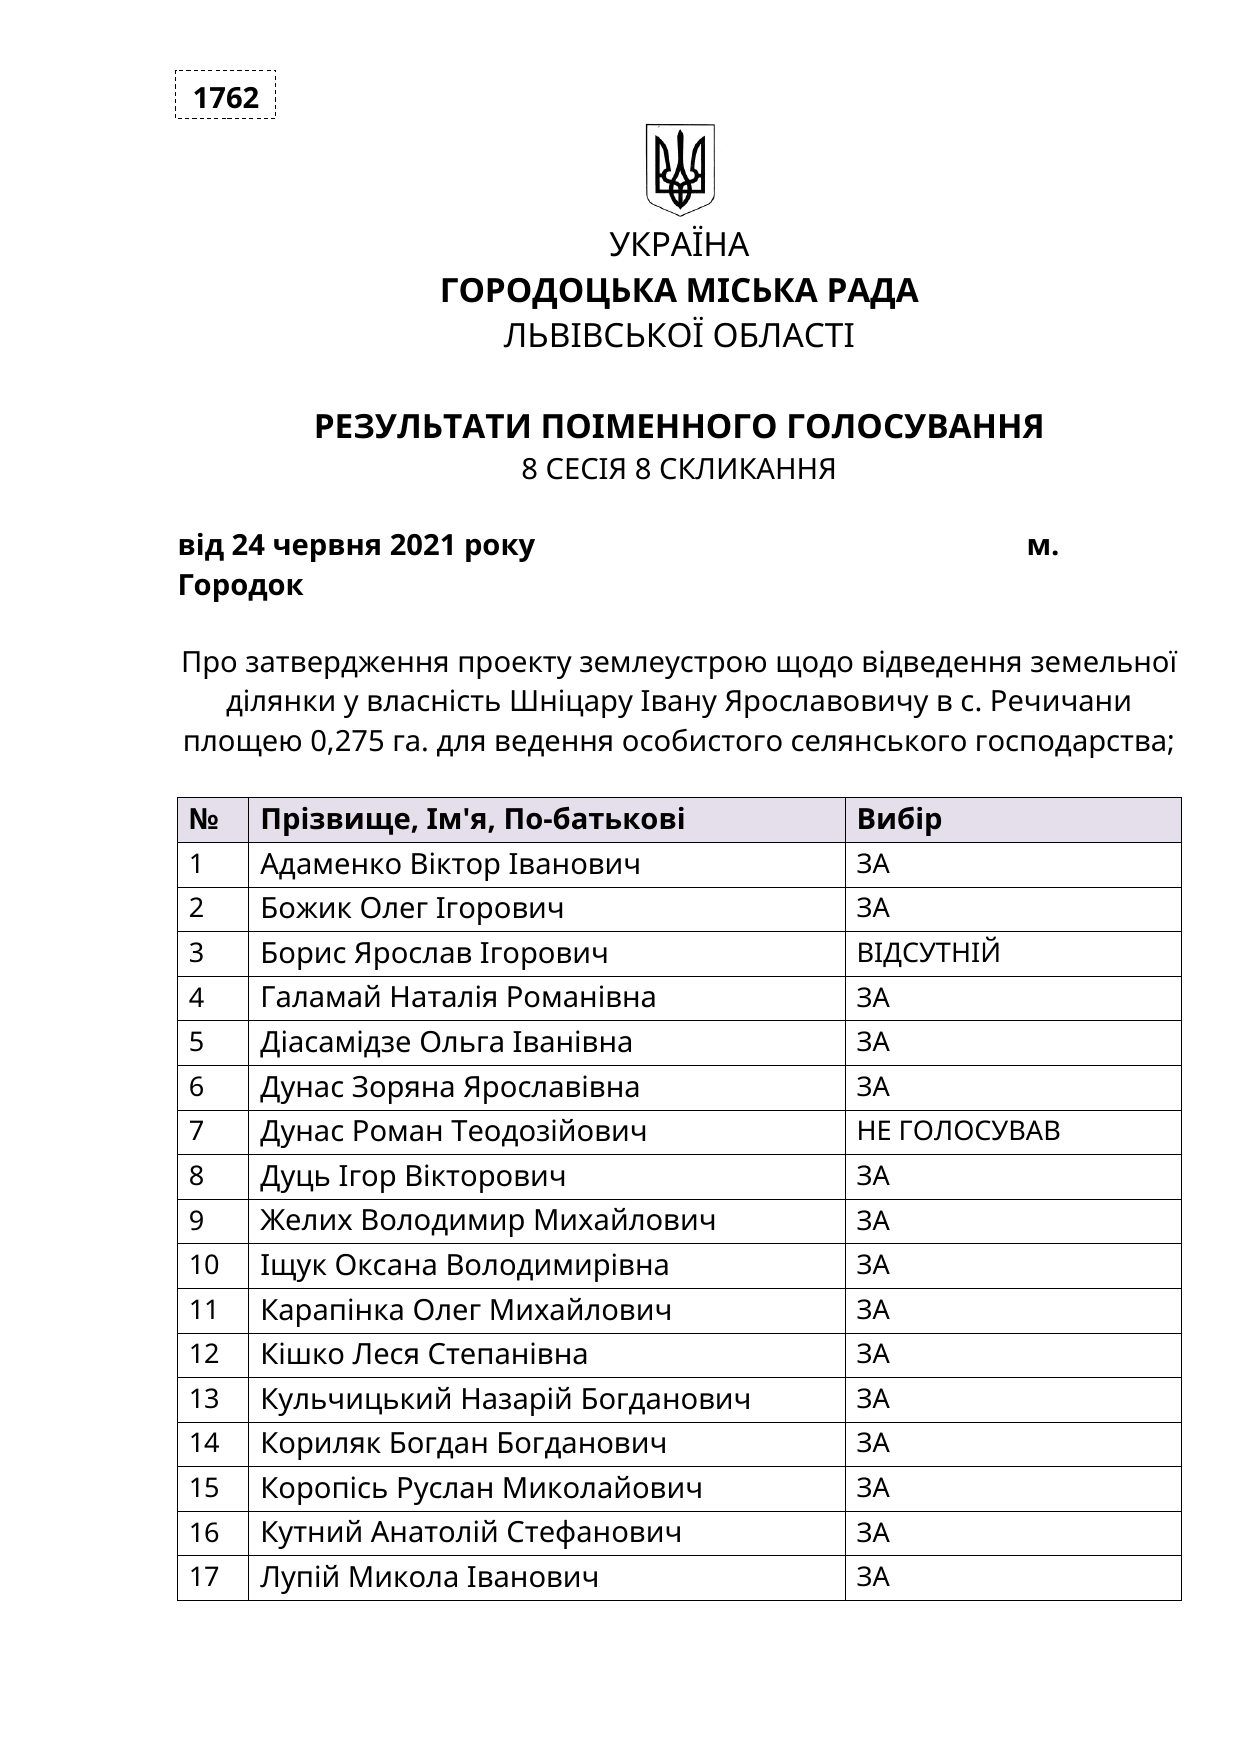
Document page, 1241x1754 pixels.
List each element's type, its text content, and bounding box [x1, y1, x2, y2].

table_cell Адаменко Віктор Іванович [249, 843, 845, 887]
table_cell Дуць Ігор Вікторович [249, 1155, 845, 1199]
table_header Вибір [846, 798, 1181, 842]
table_cell 7 [178, 1111, 248, 1154]
table_cell ЗА [846, 977, 1181, 1020]
table_cell 16 [178, 1512, 248, 1555]
table_cell Коропісь Руслан Миколайович [249, 1467, 845, 1511]
table_cell 3 [178, 932, 248, 976]
text Про затвердження проекту землеустрою щодо відведення земельної ділянки у власність Шніцару Івану Ярославовичу в с. Речичани площею 0,275 га. для ведення особистого селянського господарства; [177, 641, 1181, 760]
table_cell 13 [178, 1378, 248, 1422]
table_cell Галамай Наталія Романівна [249, 977, 845, 1020]
text від 24 червня 2021 року м. Городок [177, 525, 1181, 604]
table_cell 4 [178, 977, 248, 1020]
table_cell ЗА [846, 1289, 1181, 1332]
table_cell НЕ ГОЛОСУВАВ [846, 1111, 1181, 1154]
table_cell Борис Ярослав Ігорович [249, 932, 845, 976]
table_cell 2 [178, 888, 248, 931]
table_cell ЗА [846, 1378, 1181, 1422]
table_cell Лупій Микола Іванович [249, 1556, 845, 1600]
table_cell ЗА [846, 1467, 1181, 1511]
table_cell 14 [178, 1423, 248, 1466]
table_cell Діасамідзе Ольга Іванівна [249, 1021, 845, 1065]
table_header Прізвище, Ім'я, По-батькові [249, 798, 845, 842]
table_cell Дунас Зоряна Ярославівна [249, 1066, 845, 1109]
table_cell Кутний Анатолій Стефанович [249, 1512, 845, 1555]
table_cell Іщук Оксана Володимирівна [249, 1244, 845, 1288]
picture [633, 118, 726, 221]
text ГОРОДОЦЬКА МІСЬКА РАДА [177, 266, 1181, 312]
table_cell 10 [178, 1244, 248, 1288]
table_cell 11 [178, 1289, 248, 1332]
table_cell ЗА [846, 1334, 1181, 1377]
table_cell ЗА [846, 1021, 1181, 1065]
table_cell Желих Володимир Михайлович [249, 1200, 845, 1243]
text РЕЗУЛЬТАТИ ПОІМЕННОГО ГОЛОСУВАННЯ [177, 403, 1181, 448]
table_cell 9 [178, 1200, 248, 1243]
table_cell ЗА [846, 1200, 1181, 1243]
table_cell ЗА [846, 1423, 1181, 1466]
table_cell ЗА [846, 1244, 1181, 1288]
table_cell Карапінка Олег Михайлович [249, 1289, 845, 1332]
table_cell 15 [178, 1467, 248, 1511]
table_cell Кориляк Богдан Богданович [249, 1423, 845, 1466]
table_cell ВІДСУТНІЙ [846, 932, 1181, 976]
text 8 СЕСІЯ 8 СКЛИКАННЯ [177, 448, 1181, 488]
table_cell 6 [178, 1066, 248, 1109]
table_cell 5 [178, 1021, 248, 1065]
table_cell ЗА [846, 888, 1181, 931]
table_cell ЗА [846, 1066, 1181, 1109]
table_cell Кульчицький Назарій Богданович [249, 1378, 845, 1422]
text УКРАЇНА [177, 221, 1181, 266]
table_header № [178, 798, 248, 842]
table_cell Дунас Роман Теодозійович [249, 1111, 845, 1154]
table_cell ЗА [846, 1512, 1181, 1555]
table_cell ЗА [846, 1556, 1181, 1600]
table_cell Кішко Леся Степанівна [249, 1334, 845, 1377]
table_cell ЗА [846, 843, 1181, 887]
table_cell Божик Олег Ігорович [249, 888, 845, 931]
table_cell 17 [178, 1556, 248, 1600]
table_cell ЗА [846, 1155, 1181, 1199]
table_cell 12 [178, 1334, 248, 1377]
table_cell 8 [178, 1155, 248, 1199]
text ЛЬВІВСЬКОЇ ОБЛАСТІ [177, 312, 1181, 357]
table_cell 1 [178, 843, 248, 887]
